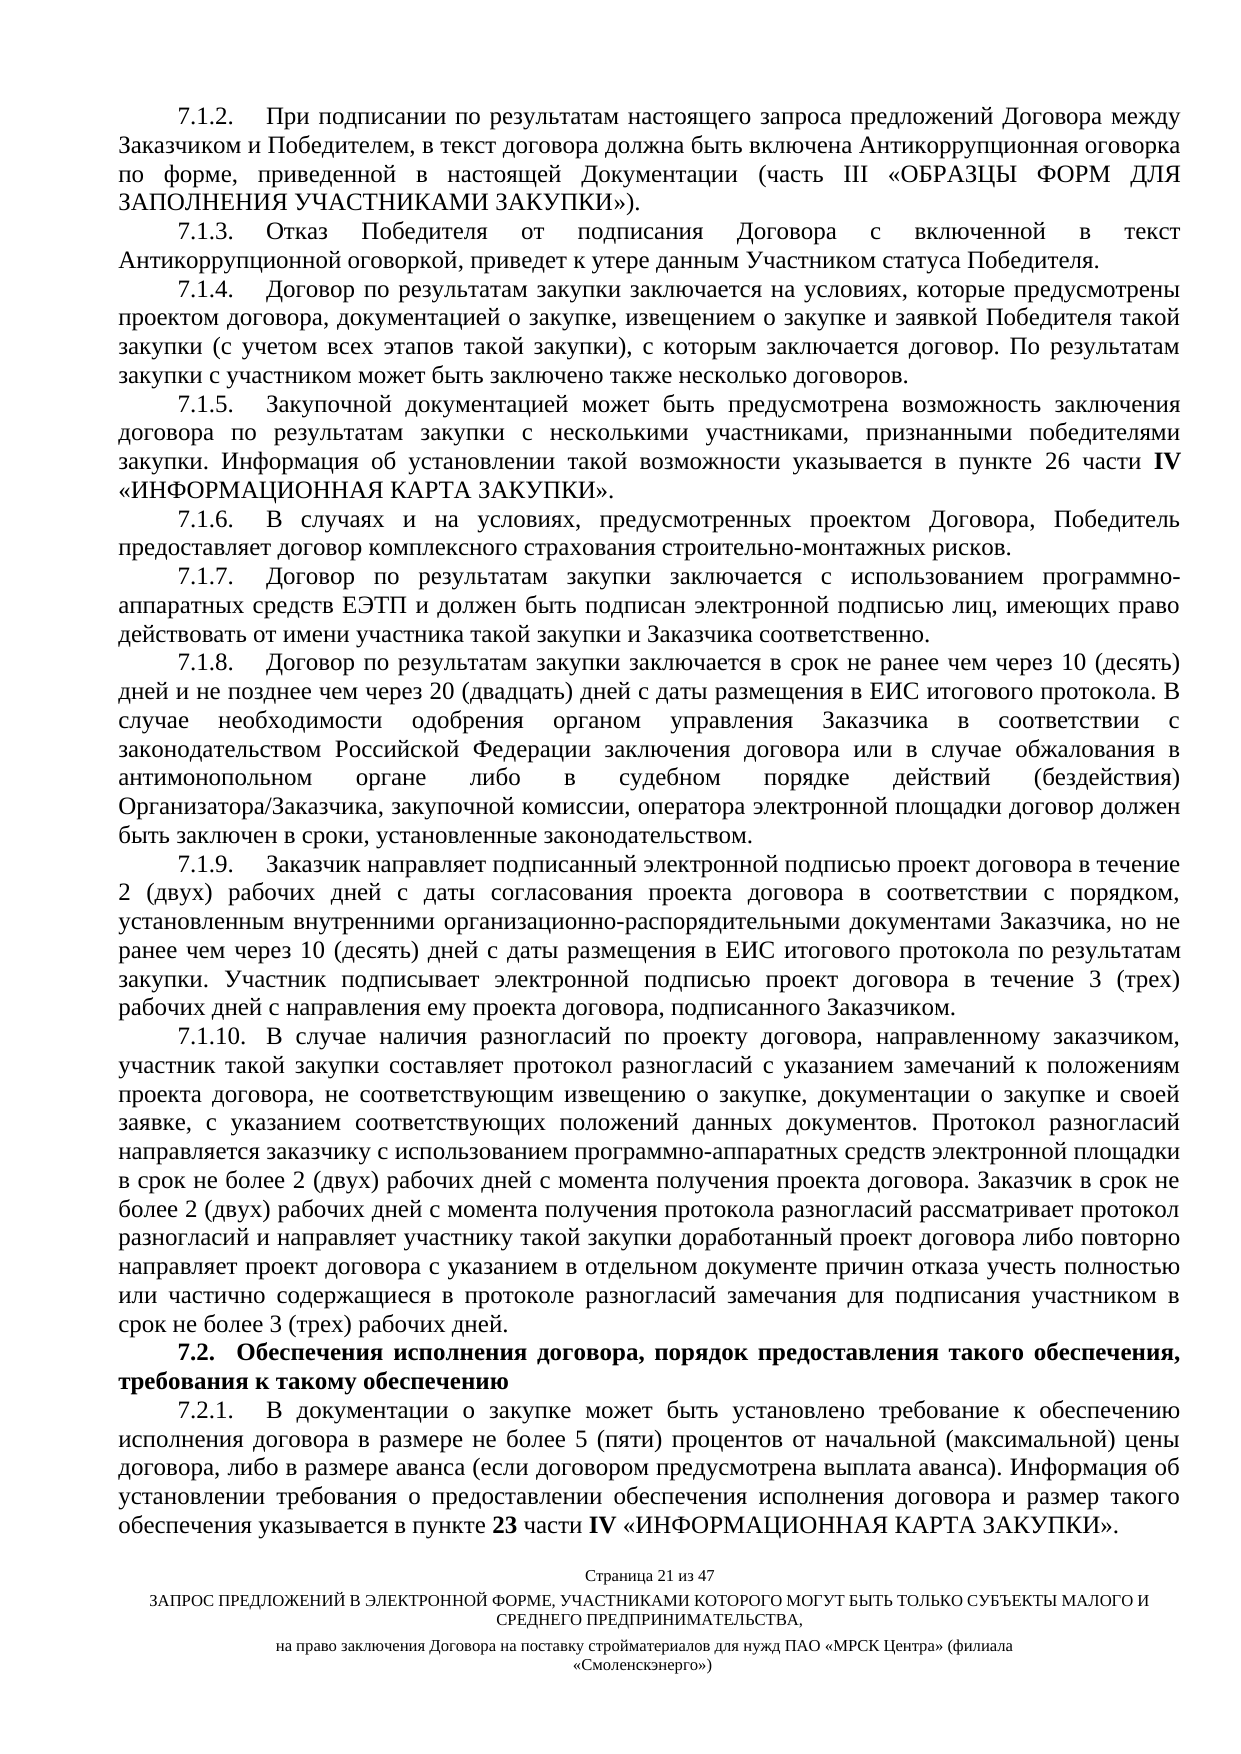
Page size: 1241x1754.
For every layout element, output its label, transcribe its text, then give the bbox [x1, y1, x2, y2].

subtitle Договор по результатам закупки заключается на условиях, которые предусмотрены проектом договора, документацией о закупке, извещением о закупке и заявкой Победителя такой закупки (с учетом всех этапов такой закупки), с которым заключается договор. По результатам закупки с участником может быть заключено также несколько договоров. [118, 274, 1181, 389]
subtitle Обеспечения исполнения договора, порядок предоставления такого обеспечения, требования к такому обеспечению [118, 1337, 1181, 1395]
subtitle Договор по результатам закупки заключается в срок не ранее чем через 10 (десять) дней и не позднее чем через 20 (двадцать) дней с даты размещения в ЕИС итогового протокола. В случае необходимости одобрения органом управления Заказчика в соответствии с законодательством Российской Федерации заключения договора или в случае обжалования в антимонопольном органе либо в судебном порядке действий (бездействия) Организатора/Заказчика, закупочной комиссии, оператора электронной площадки договор должен быть заключен в сроки, установленные законодательством. [118, 647, 1181, 849]
subtitle При подписании по результатам настоящего запроса предложений Договора между Заказчиком и Победителем, в текст договора должна быть включена Антикоррупционная оговорка по форме, приведенной в настоящей Документации (часть III «ОБРАЗЦЫ ФОРМ ДЛЯ ЗАПОЛНЕНИЯ УЧАСТНИКАМИ ЗАКУПКИ»). [118, 101, 1181, 216]
subtitle Заказчик направляет подписанный электронной подписью проект договора в течение 2 (двух) рабочих дней с даты согласования проекта договора в соответствии с порядком, установленным внутренними организационно-распорядительными документами Заказчика, но не ранее чем через 10 (десять) дней с даты размещения в ЕИС итогового протокола по результатам закупки. Участник подписывает электронной подписью проект договора в течение 3 (трех) рабочих дней с направления ему проекта договора, подписанного Заказчиком. [118, 849, 1181, 1021]
subtitle Договор по результатам закупки заключается с использованием программно-аппаратных средств ЕЭТП и должен быть подписан электронной подписью лиц, имеющих право действовать от имени участника такой закупки и Заказчика соответственно. [118, 561, 1181, 647]
subtitle Отказ Победителя от подписания Договора с включенной в текст Антикоррупционной оговоркой, приведет к утере данным Участником статуса Победителя. [118, 216, 1181, 274]
subtitle Закупочной документацией может быть предусмотрена возможность заключения договора по результатам закупки с несколькими участниками, признанными победителями закупки. Информация об установлении такой возможности указывается в пункте 26 части IV «ИНФОРМАЦИОННАЯ КАРТА ЗАКУПКИ». [118, 389, 1181, 504]
subtitle В случае наличия разногласий по проекту договора, направленному заказчиком, участник такой закупки составляет протокол разногласий с указанием замечаний к положениям проекта договора, не соответствующим извещению о закупке, документации о закупке и своей заявке, с указанием соответствующих положений данных документов. Протокол разногласий направляется заказчику с использованием программно-аппаратных средств электронной площадки в срок не более 2 (двух) рабочих дней с момента получения проекта договора. Заказчик в срок не более 2 (двух) рабочих дней с момента получения протокола разногласий рассматривает протокол разногласий и направляет участнику такой закупки доработанный проект договора либо повторно направляет проект договора с указанием в отдельном документе причин отказа учесть полностью или частично содержащиеся в протоколе разногласий замечания для подписания участником в срок не более 3 (трех) рабочих дней. [118, 1021, 1181, 1337]
subtitle В документации о закупке может быть установлено требование к обеспечению исполнения договора в размере не более 5 (пяти) процентов от начальной (максимальной) цены договора, либо в размере аванса (если договором предусмотрена выплата аванса). Информация об установлении требования о предоставлении обеспечения исполнения договора и размер такого обеспечения указывается в пункте 23 части IV «ИНФОРМАЦИОННАЯ КАРТА ЗАКУПКИ». [118, 1395, 1181, 1539]
subtitle В случаях и на условиях, предусмотренных проектом Договора, Победитель предоставляет договор комплексного страхования строительно-монтажных рисков. [118, 504, 1181, 561]
